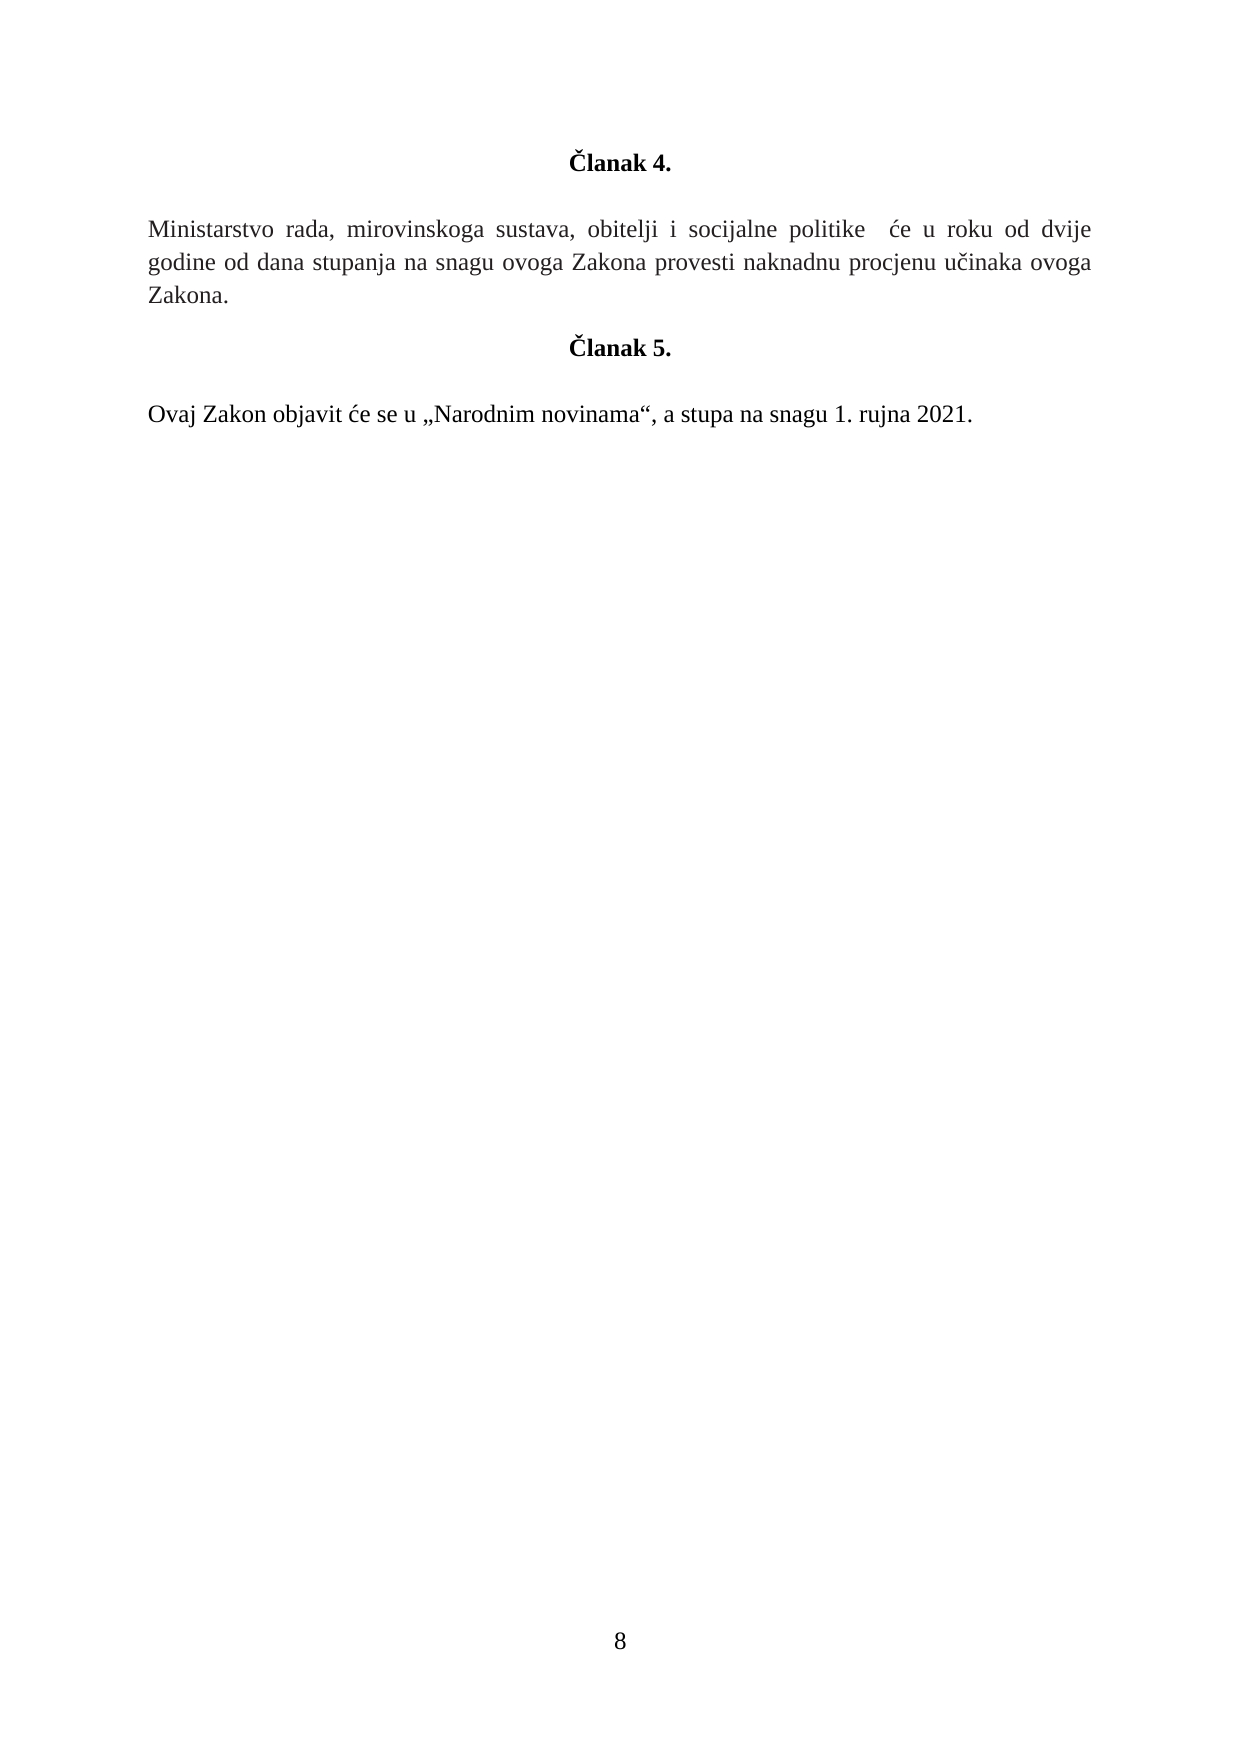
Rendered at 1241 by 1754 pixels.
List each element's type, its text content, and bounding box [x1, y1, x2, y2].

text Ovaj Zakon objavit će se u „Narodnim novinama“, a stupa na snagu 1. rujna 2021. [148, 399, 1093, 428]
text Ministarstvo rada, mirovinskoga sustava, obitelji i socijalne politike će u roku od dvije godine od dana stupanja na snagu ovoga Zakona provesti naknadnu procjenu učinaka ovoga Zakona. [148, 275, 1093, 308]
text Članak 4. [148, 148, 1093, 176]
text Članak 5. [148, 333, 1093, 362]
